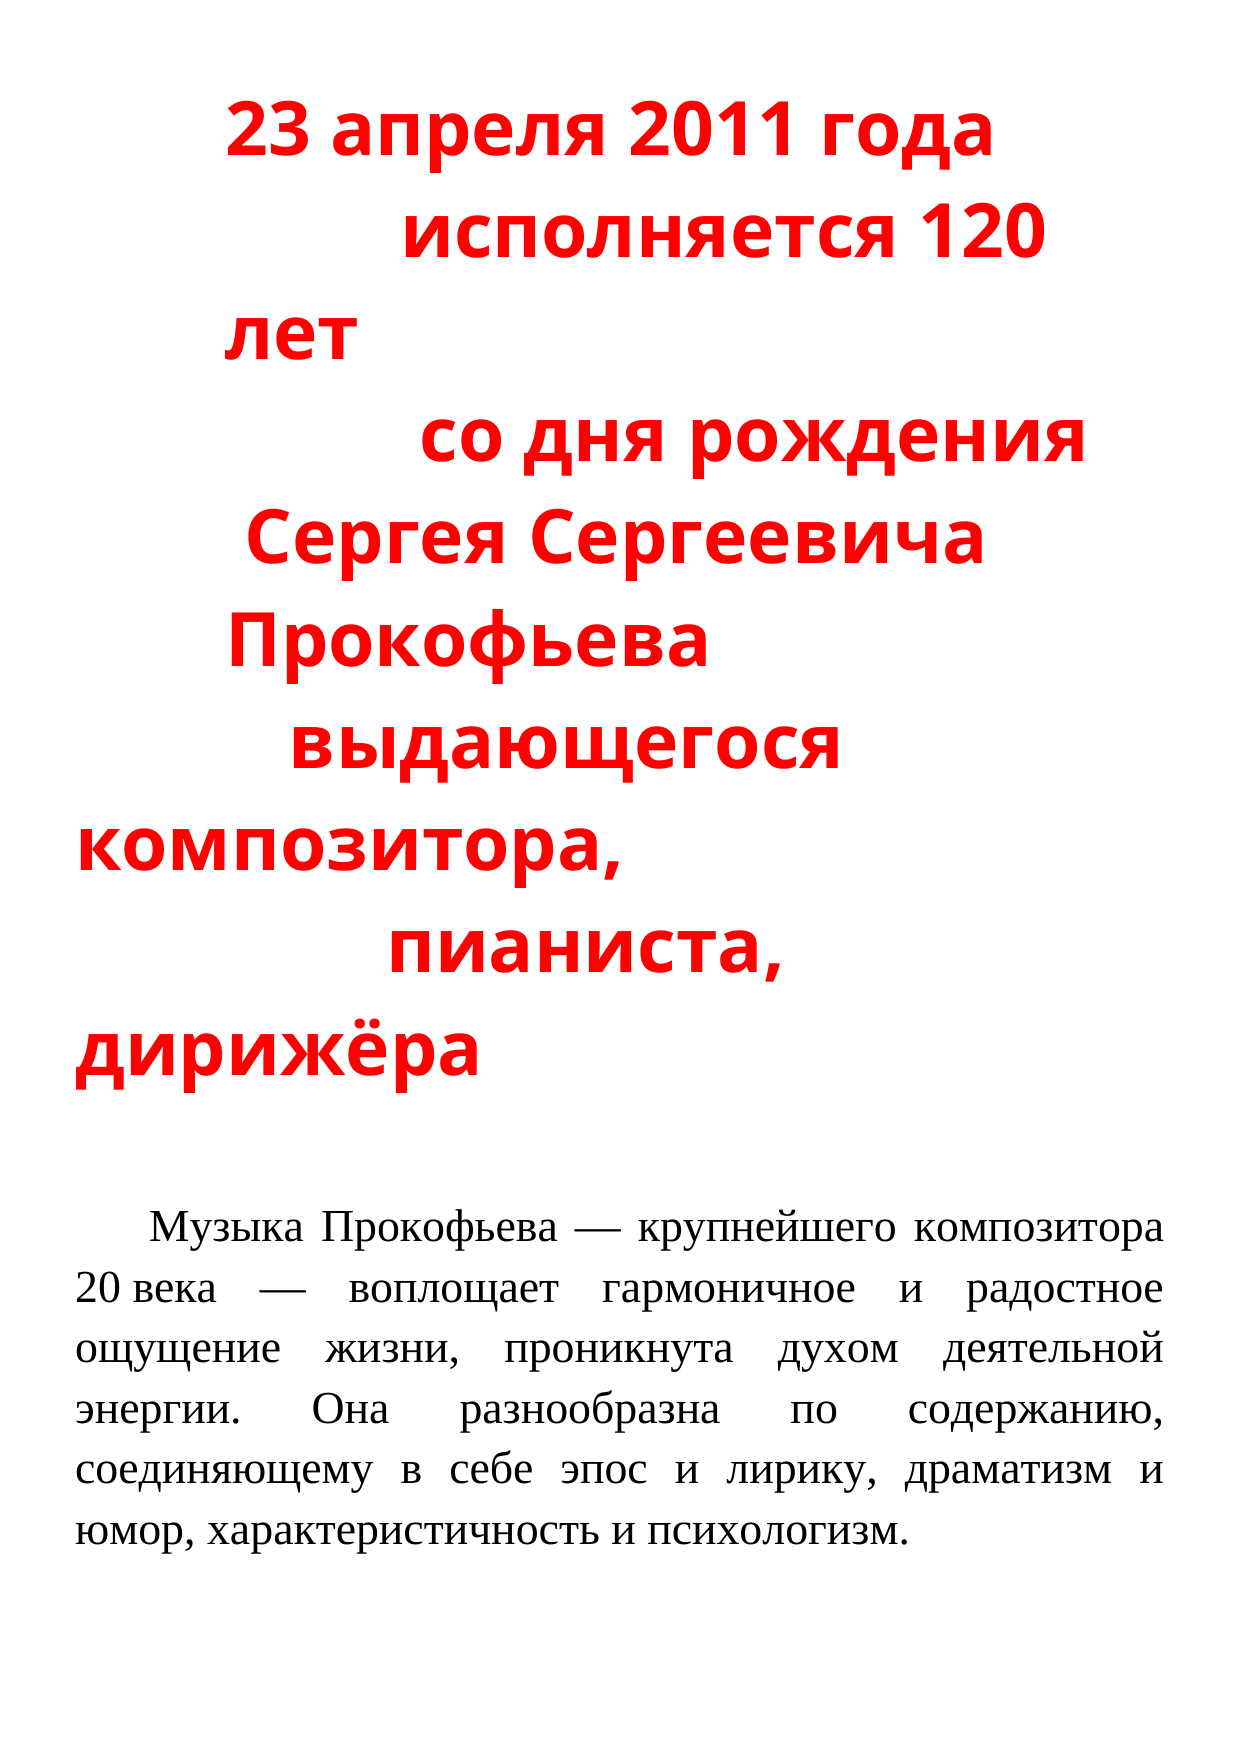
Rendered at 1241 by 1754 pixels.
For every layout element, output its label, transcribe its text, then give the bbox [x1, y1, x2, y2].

text пианиста, дирижёра [75, 892, 1165, 1097]
text 23 апреля 2011 года [225, 75, 1165, 177]
text исполняется 120 лет [225, 177, 1165, 382]
text Музыка Прокофьева — крупнейшего композитора 20 века — воплощает гармоничное и радостное ощущение жизни, проникнута духом деятельной энергии. Она разнообразна по содержанию, соединяющему в себе эпос и лирику, драматизм и юмор, характеристичность и психологизм. [75, 1199, 1165, 1554]
text со дня рождения [225, 382, 1165, 484]
text Сергея Сергеевича Прокофьева [225, 484, 1165, 688]
text выдающегося композитора, [75, 688, 1165, 892]
